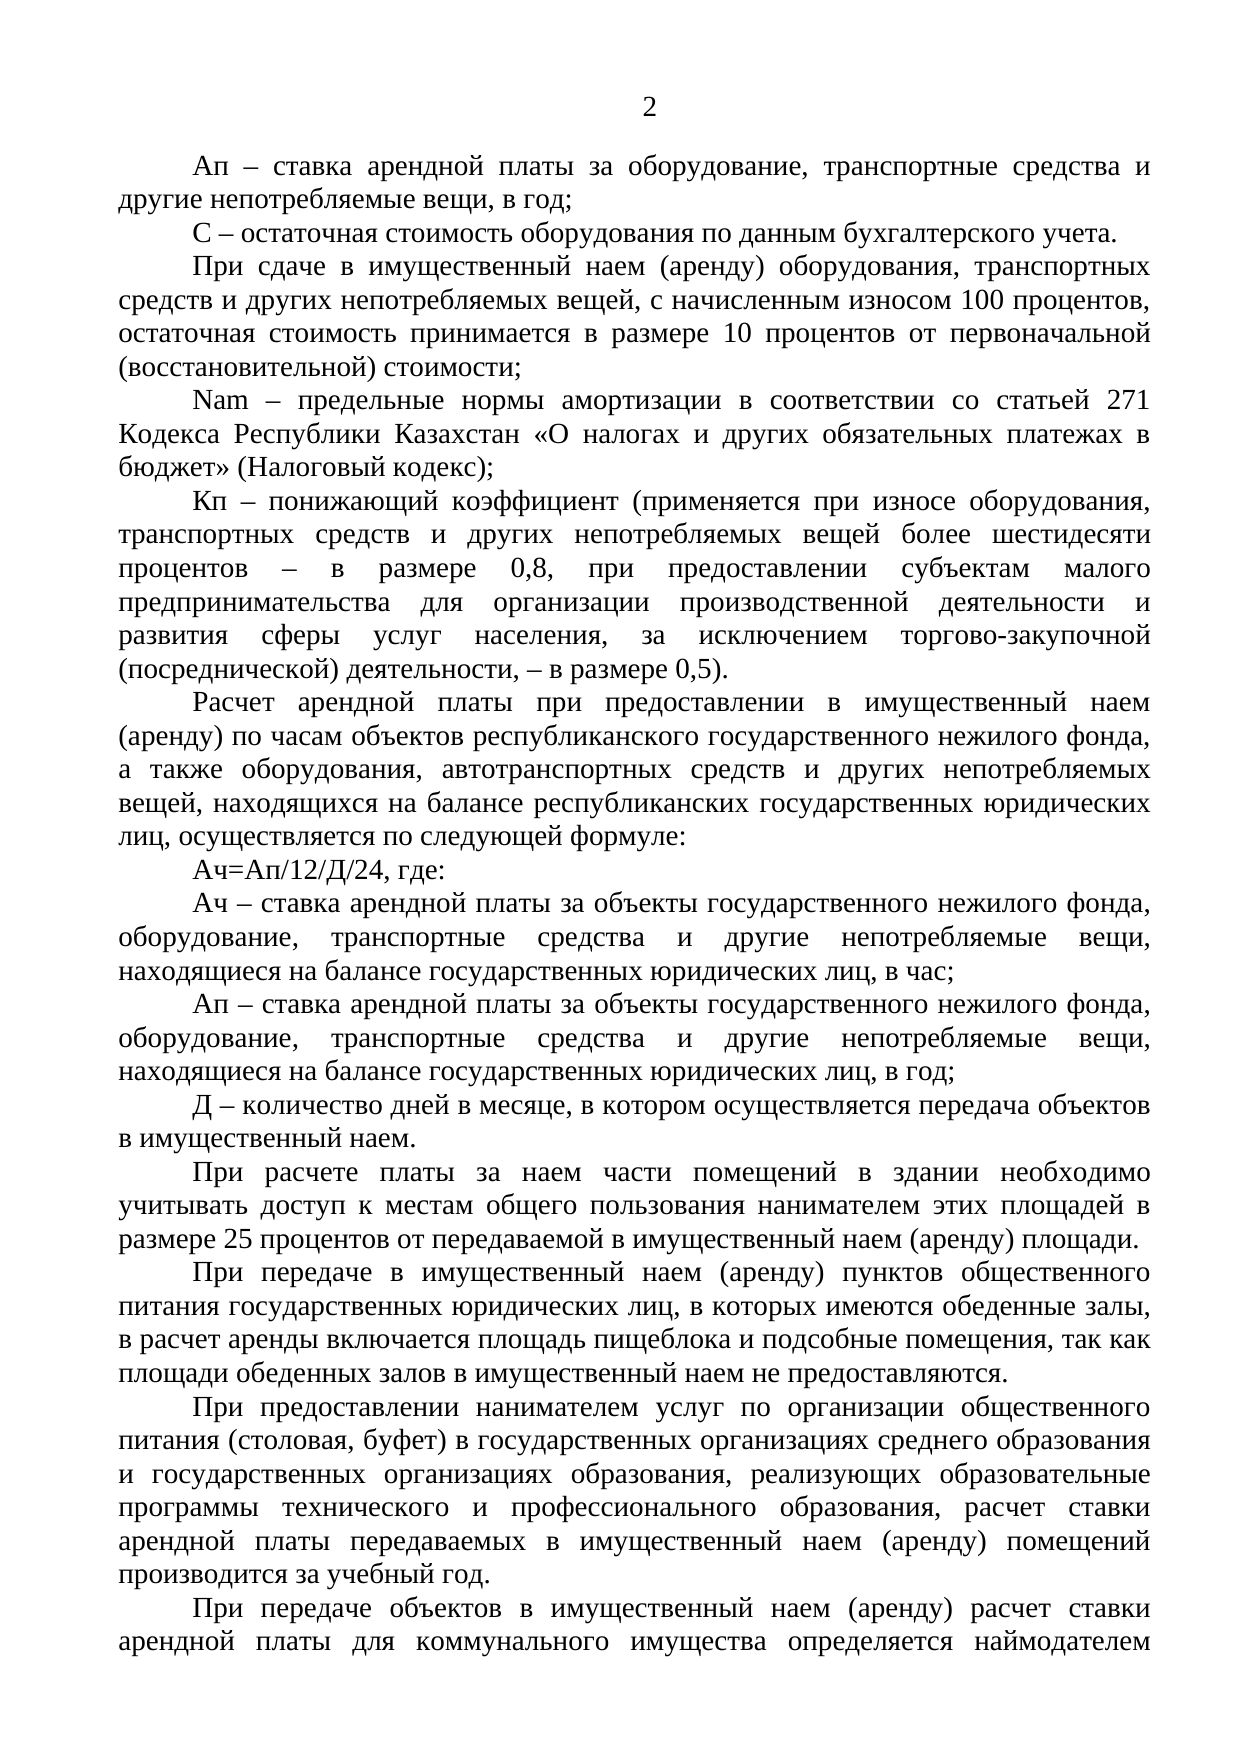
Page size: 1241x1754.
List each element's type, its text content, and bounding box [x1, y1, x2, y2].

text Ач – ставка арендной платы за объекты государственного нежилого фонда, оборудование, транспортные средства и другие непотребляемые вещи, находящиеся на балансе государственных юридических лиц, в час; [118, 886, 1152, 986]
text Д – количество дней в месяце, в котором осуществляется передача объектов в имущественный наем. [118, 1087, 1152, 1154]
text При расчете платы за наем части помещений в здании необходимо учитывать доступ к местам общего пользования нанимателем этих площадей в размере 25 процентов от передаваемой в имущественный наем (аренду) площади. [118, 1154, 1152, 1254]
text С – остаточная стоимость оборудования по данным бухгалтерского учета. [118, 215, 1152, 248]
text Nam – предельные нормы амортизации в соответствии со статьей 271 Кодекса Республики Казахстан «О налогах и других обязательных платежах в бюджет» (Налоговый кодекс); [118, 382, 1152, 483]
text При передаче в имущественный наем (аренду) пунктов общественного питания государственных юридических лиц, в которых имеются обеденные залы, в расчет аренды включается площадь пищеблока и подсобные помещения, так как площади обеденных залов в имущественный наем не предоставляются. [118, 1254, 1152, 1389]
text Кп – понижающий коэффициент (применяется при износе оборудования, транспортных средств и других непотребляемых вещей более шестидесяти процентов – в размере 0,8, при предоставлении субъектам малого предпринимательства для организации производственной деятельности и развития сферы услуг населения, за исключением торгово-закупочной (посреднической) деятельности, – в размере 0,5). [118, 483, 1152, 684]
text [118, 1590, 1152, 1657]
text При предоставлении нанимателем услуг по организации общественного питания (столовая, буфет) в государственных организациях среднего образования и государственных организациях образования, реализующих образовательные программы технического и профессионального образования, расчет ставки арендной платы передаваемых в имущественный наем (аренду) помещений производится за учебный год. [118, 1389, 1152, 1590]
text Ап – ставка арендной платы за оборудование, транспортные средства и другие непотребляемые вещи, в год; [118, 148, 1152, 215]
text При сдаче в имущественный наем (аренду) оборудования, транспортных средств и других непотребляемых вещей, с начисленным износом 100 процентов, остаточная стоимость принимается в размере 10 процентов от первоначальной (восстановительной) стоимости; [118, 248, 1152, 382]
text Расчет арендной платы при предоставлении в имущественный наем (аренду) по часам объектов республиканского государственного нежилого фонда, а также оборудования, автотранспортных средств и других непотребляемых вещей, находящихся на балансе республиканских государственных юридических лиц, осуществляется по следующей формуле: [118, 684, 1152, 852]
text Ап – ставка арендной платы за объекты государственного нежилого фонда, оборудование, транспортные средства и другие непотребляемые вещи, находящиеся на балансе государственных юридических лиц, в год; [118, 986, 1152, 1087]
text Ач=Ап/12/Д/24, где: [118, 852, 1152, 886]
